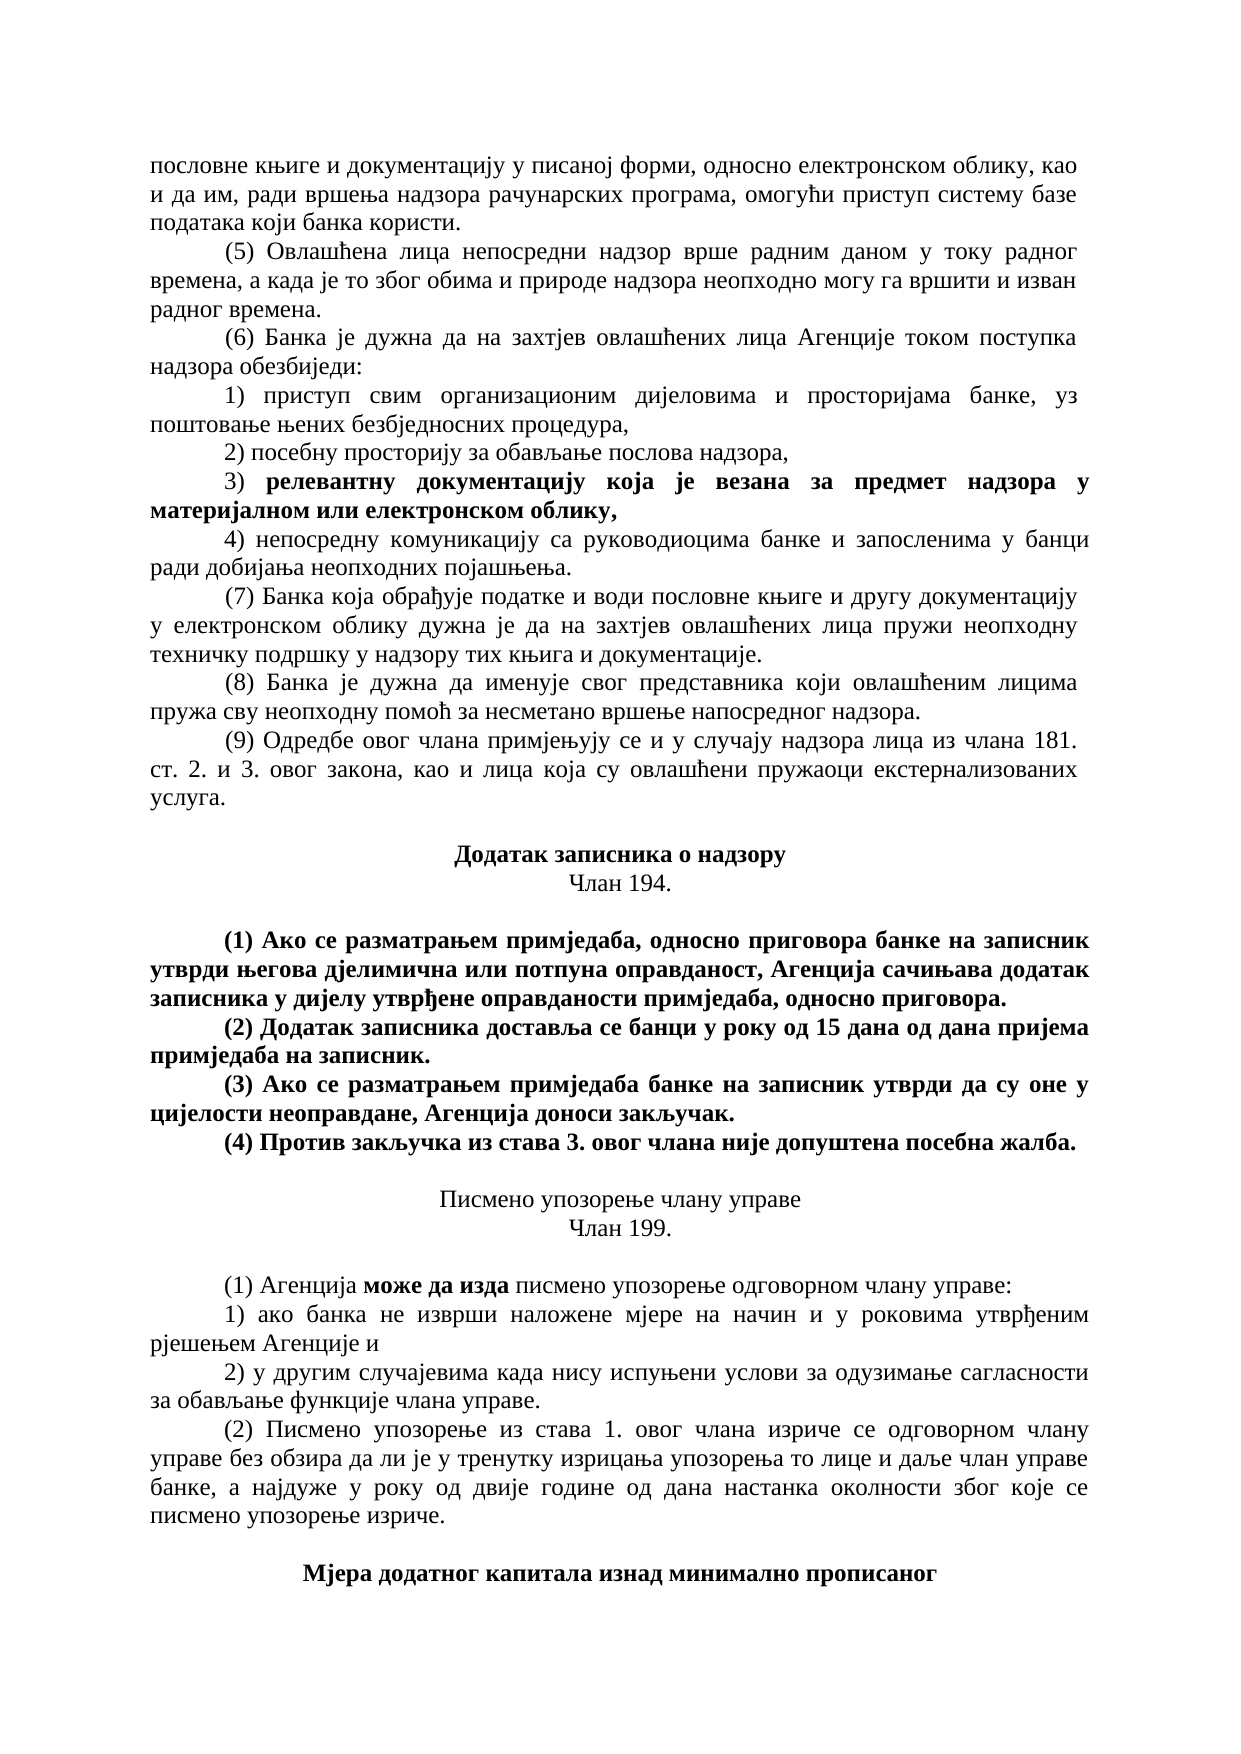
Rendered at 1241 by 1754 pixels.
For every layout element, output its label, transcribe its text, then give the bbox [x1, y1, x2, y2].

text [150, 150, 1078, 236]
text Члан 194. [150, 868, 1090, 897]
text Писмено упозорење члану управе [150, 1184, 1090, 1213]
text Додатак записника о надзору [150, 839, 1090, 868]
text (2) Додатак записника доставља се банци у року од 15 дана од дана пријема примједаба на записник. [150, 1012, 1090, 1069]
text Члан 199. [150, 1213, 1090, 1242]
text 1) приступ свим организационим дијеловима и просторијама банке, уз поштовање њених безбједносних процедура, [150, 380, 1078, 437]
text (6) Банка је дужна да на захтјев овлашћених лица Агенције током поступка надзора обезбиједи: [150, 322, 1078, 380]
text (8) Банка је дужна да именује свог представника који овлашћеним лицима пружа сву неопходну помоћ за несметано вршење напосредног надзора. [150, 667, 1078, 725]
text (4) Против закључка из става 3. овог члана није допуштена посебна жалба. [150, 1127, 1090, 1156]
text (5) Овлашћена лица непосредни надзор врше радним даном у току радног времена, а када је то због обима и природе надзора неопходно могу га вршити и изван радног времена. [150, 236, 1078, 322]
text (1) Ако се разматрањем примједаба, односно приговора банке на записник утврди његова дјелимична или потпуна оправданост, Агенција сачињава додатак записника у дијелу утврђене оправданости примједаба, односно приговора. [150, 926, 1090, 1012]
text Мјера додатног капитала изнад минимално прописаног [150, 1558, 1090, 1587]
text 4) непосредну комуникацију са руководиоцима банке и запосленима у банци ради добијања неопходних појашњења. [150, 524, 1090, 581]
text 3) релевантну документацију која је везана за предмет надзора у материјалном или електронском облику, [150, 466, 1090, 524]
text (3) Ако се разматрањем примједаба банке на записник утврди да су оне у цијелости неоправдане, Агенција доноси закључак. [150, 1069, 1090, 1127]
text 2) у другим случајевима када нису испуњени услови за одузимање сагласности за обављање функције члана управе. [150, 1357, 1090, 1414]
text 2) посебну просторију за обављање послова надзора, [150, 437, 1078, 466]
text 1) ако банка не изврши наложене мјере на начин и у роковима утврђеним рјешењем Агенције и [150, 1299, 1090, 1357]
text (1) Агенција може да изда писмено упозорење одговорном члану управе: [150, 1271, 1090, 1299]
text (9) Одредбе овог члана примјењују се и у случају надзора лица из члана 181. ст. 2. и 3. овог закона, као и лица која су овлашћени пружаоци екстернализованих услуга. [150, 725, 1078, 811]
text (7) Банка која обрађује податке и води пословне књиге и другу документацију у електронском облику дужна је да на захтјев овлашћених лица пружи неопходну техничку подршку у надзору тих књига и документације. [150, 581, 1078, 667]
text (2) Писмено упозорење из става 1. овог члана изриче се одговорном члану управе без обзира да ли је у тренутку изрицања упозорења то лице и даље члан управе банке, а најдуже у року од двије године од дана настанка околности због које се писмено упозорење изриче. [150, 1414, 1090, 1529]
